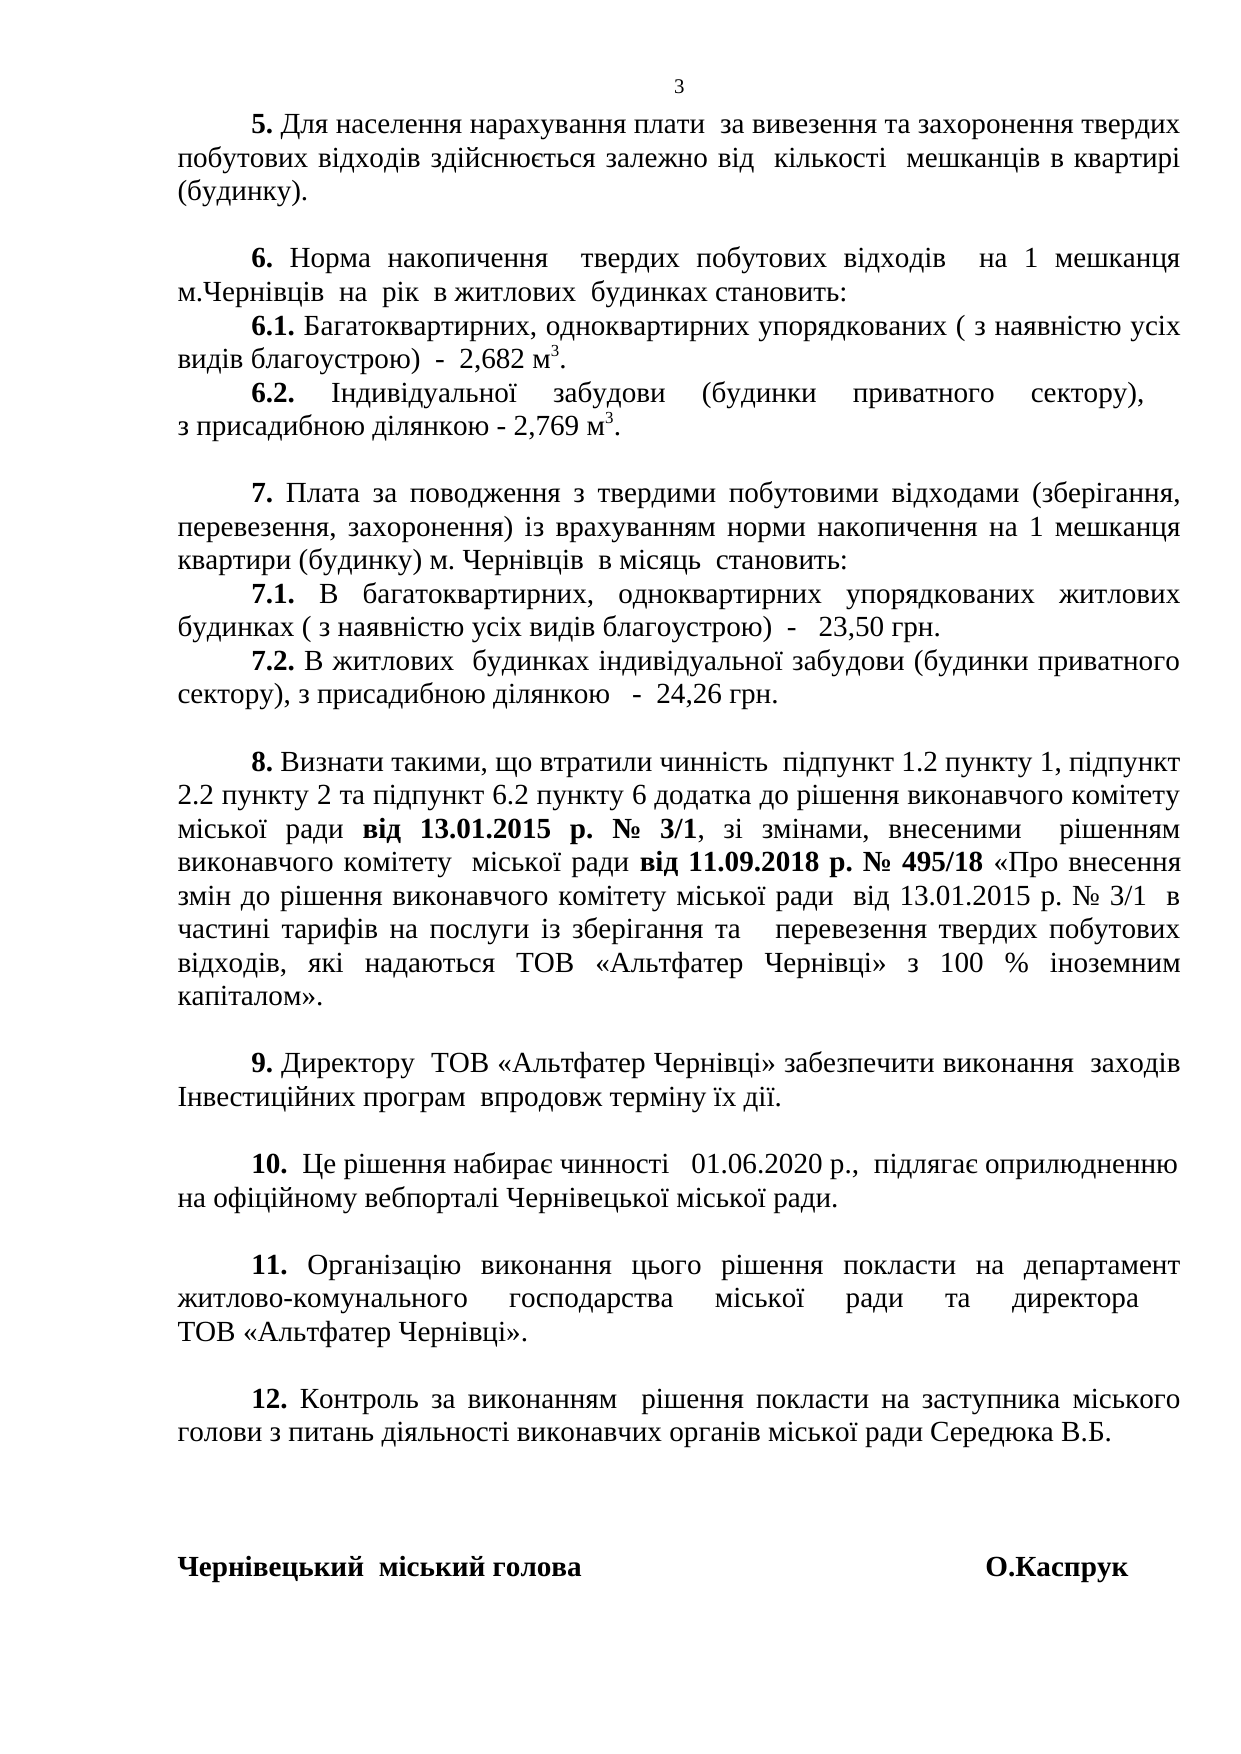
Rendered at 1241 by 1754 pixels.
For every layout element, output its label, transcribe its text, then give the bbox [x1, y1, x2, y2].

text 7.1. В багатоквартирних, одноквартирних упорядкованих житлових будинках ( з наявністю усіх видів благоустрою) - 23,50 грн. [177, 576, 1181, 643]
text 8. Визнати такими, що втратили чинність підпункт 1.2 пункту 1, підпункт 2.2 пункту 2 та підпункт 6.2 пункту 6 додатка до рішення виконавчого комітету міської ради від 13.01.2015 р. № 3/1, зі змінами, внесеними рішенням виконавчого комітету міської ради від 11.09.2018 р. № 495/18 «Про внесення змін до рішення виконавчого комітету міської ради від 13.01.2015 р. № 3/1 в частині тарифів на послуги із зберігання та перевезення твердих побутових відходів, які надаються ТОВ «Альтфатер Чернівці» з 100 % іноземним капіталом». [177, 744, 1181, 1012]
text 7.2. В житлових будинках індивідуальної забудови (будинки приватного сектору), з присадибною ділянкою - 24,26 грн. [177, 643, 1181, 710]
text 11. Організацію виконання цього рішення покласти на департамент житлово-комунального господарства міської ради та директора ТОВ «Альтфатер Чернівці». [177, 1247, 1181, 1347]
text 9. Директору ТОВ «Альтфатер Чернівці» забезпечити виконання заходів Інвестиційних програм впродовж терміну їх дії. [177, 1046, 1181, 1113]
text на офіційному вебпорталі Чернівецької міської ради. [177, 1180, 1181, 1213]
text Чернівецький міський голова О.Каспрук [177, 1549, 1190, 1582]
text 10. Це рішення набирає чинності 01.06.2020 р., підлягає оприлюдненню [251, 1146, 1181, 1180]
text 7. Плата за поводження з твердими побутовими відходами (зберігання, перевезення, захоронення) із врахуванням норми накопичення на 1 мешканця квартири (будинку) м. Чернівців в місяць становить: [177, 475, 1181, 576]
text 12. Контроль за виконанням рішення покласти на заступника міського голови з питань діяльності виконавчих органів міської ради Середюка В.Б. [177, 1381, 1181, 1448]
text 6.1. Багатоквартирних, одноквартирних упорядкованих ( з наявністю усіх видів благоустрою) - . [177, 308, 1181, 375]
text 6. Норма накопичення твердих побутових відходів на 1 мешканця м.Чернівців на рік в житлових будинках становить: [177, 241, 1181, 308]
text 5. Для населення нарахування плати за вивезення та захоронення твердих побутових відходів здійснюється залежно від кількості мешканців в квартирі (будинку). [177, 106, 1181, 207]
text 6.2. Індивідуальної забудови (будинки приватного сектору), з присадибною ділянкою - . [177, 375, 1181, 442]
